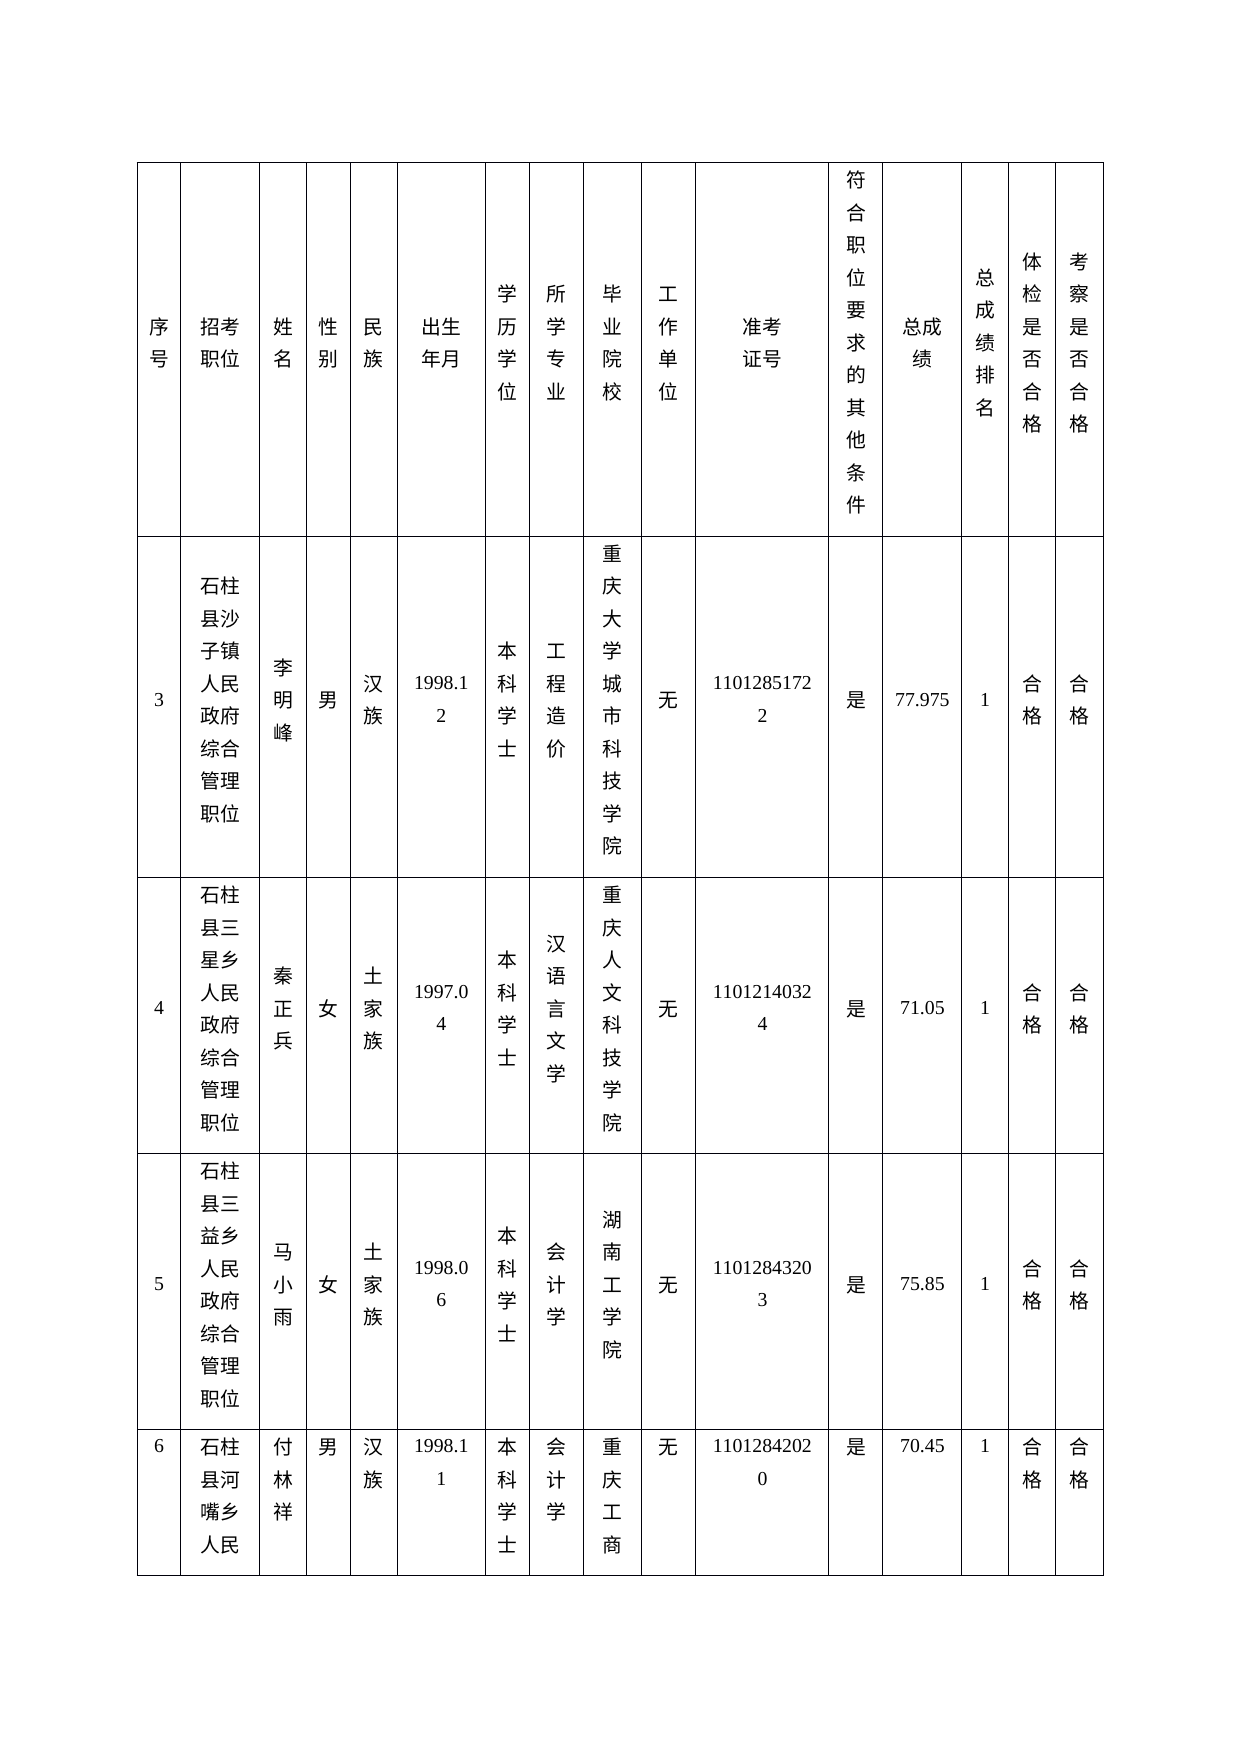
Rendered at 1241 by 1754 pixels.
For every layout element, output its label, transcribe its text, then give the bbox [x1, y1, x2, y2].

table_cell 1998.11 [398, 1430, 485, 1575]
table_cell 无 [642, 1154, 695, 1429]
table_cell 本科学士 [486, 1154, 529, 1429]
table_cell 合格 [1056, 1430, 1103, 1575]
table_cell 重庆大学城市科技学院 [584, 537, 641, 877]
table_cell 石柱县河嘴乡人民政府综合管理职位 [181, 1430, 259, 1575]
table_cell 1 [962, 537, 1008, 877]
table_cell 是 [829, 1430, 882, 1575]
table_cell 合格 [1009, 878, 1055, 1153]
table_cell 男 [307, 537, 350, 877]
table_header 序号 [138, 163, 180, 536]
table_header 出生 年月 [398, 163, 485, 536]
table_cell 汉语言文学 [530, 878, 583, 1153]
table_cell 合格 [1056, 878, 1103, 1153]
table_cell 合格 [1056, 1154, 1103, 1429]
table_cell 本科学士 [486, 878, 529, 1153]
table_cell 无 [642, 1430, 695, 1575]
table_header 学历 学位 [486, 163, 529, 536]
table_header 总成绩 [883, 163, 961, 536]
table_header 所学 专业 [530, 163, 583, 536]
table_header 毕业 院校 [584, 163, 641, 536]
table_cell 1 [962, 1430, 1008, 1575]
table_cell 11012851722 [696, 537, 828, 877]
table_header 招考 职位 [181, 163, 259, 536]
table_cell 6 [138, 1430, 180, 1575]
table_cell 是 [829, 537, 882, 877]
table_cell 1 [962, 1154, 1008, 1429]
table_cell 合格 [1009, 1154, 1055, 1429]
table_cell 75.85 [883, 1154, 961, 1429]
table_cell 李明峰 [260, 537, 306, 877]
table_cell 石柱县三星乡人民政府综合管理职位 [181, 878, 259, 1153]
table_cell 重庆人文科技学院 [584, 878, 641, 1153]
table_cell 土家族 [351, 878, 397, 1153]
table_header 工作 单位 [642, 163, 695, 536]
table_cell 合格 [1056, 537, 1103, 877]
table_cell 重庆工商大学派斯学院 [584, 1430, 641, 1575]
table_cell 工程造价 [530, 537, 583, 877]
table_cell 女 [307, 1154, 350, 1429]
table_cell 秦正兵 [260, 878, 306, 1153]
table_header 总成绩排名 [962, 163, 1008, 536]
table_header 姓 名 [260, 163, 306, 536]
table_header 符合职位要求的其他条件 [829, 163, 882, 536]
table_cell 1 [962, 878, 1008, 1153]
table_cell 1997.04 [398, 878, 485, 1153]
table_cell 合格 [1009, 1430, 1055, 1575]
table_cell 土家族 [351, 1154, 397, 1429]
table_cell 会计学 [530, 1154, 583, 1429]
table_header 准考 证号 [696, 163, 828, 536]
table_cell 马小雨 [260, 1154, 306, 1429]
table_cell 本科学士 [486, 537, 529, 877]
table_cell 是 [829, 1154, 882, 1429]
table_cell 1998.12 [398, 537, 485, 877]
table_cell 1998.06 [398, 1154, 485, 1429]
table_cell 是 [829, 878, 882, 1153]
table_cell 汉族 [351, 1430, 397, 1575]
table_cell 5 [138, 1154, 180, 1429]
table_cell 4 [138, 878, 180, 1153]
table_header 性别 [307, 163, 350, 536]
table_cell 77.975 [883, 537, 961, 877]
table_cell 女 [307, 878, 350, 1153]
table_cell 男 [307, 1430, 350, 1575]
table_header 体检是否合格 [1009, 163, 1055, 536]
table_header 民族 [351, 163, 397, 536]
table_cell 无 [642, 537, 695, 877]
table_cell 石柱县三益乡人民政府综合管理职位 [181, 1154, 259, 1429]
table_cell 汉族 [351, 537, 397, 877]
table_cell 石柱县沙子镇人民政府综合管理职位 [181, 537, 259, 877]
table_cell 湖南工学院 [584, 1154, 641, 1429]
table_cell 11012140324 [696, 878, 828, 1153]
table_cell 71.05 [883, 878, 961, 1153]
table_cell 11012842020 [696, 1430, 828, 1575]
table_cell 3 [138, 537, 180, 877]
table_cell 本科学士 [486, 1430, 529, 1575]
table_cell 付林祥 [260, 1430, 306, 1575]
table_cell 合格 [1009, 537, 1055, 877]
table_cell 无 [642, 878, 695, 1153]
table_cell 11012843203 [696, 1154, 828, 1429]
table_cell 70.45 [883, 1430, 961, 1575]
table_header 考察是否合格 [1056, 163, 1103, 536]
table_cell 会计学 [530, 1430, 583, 1575]
